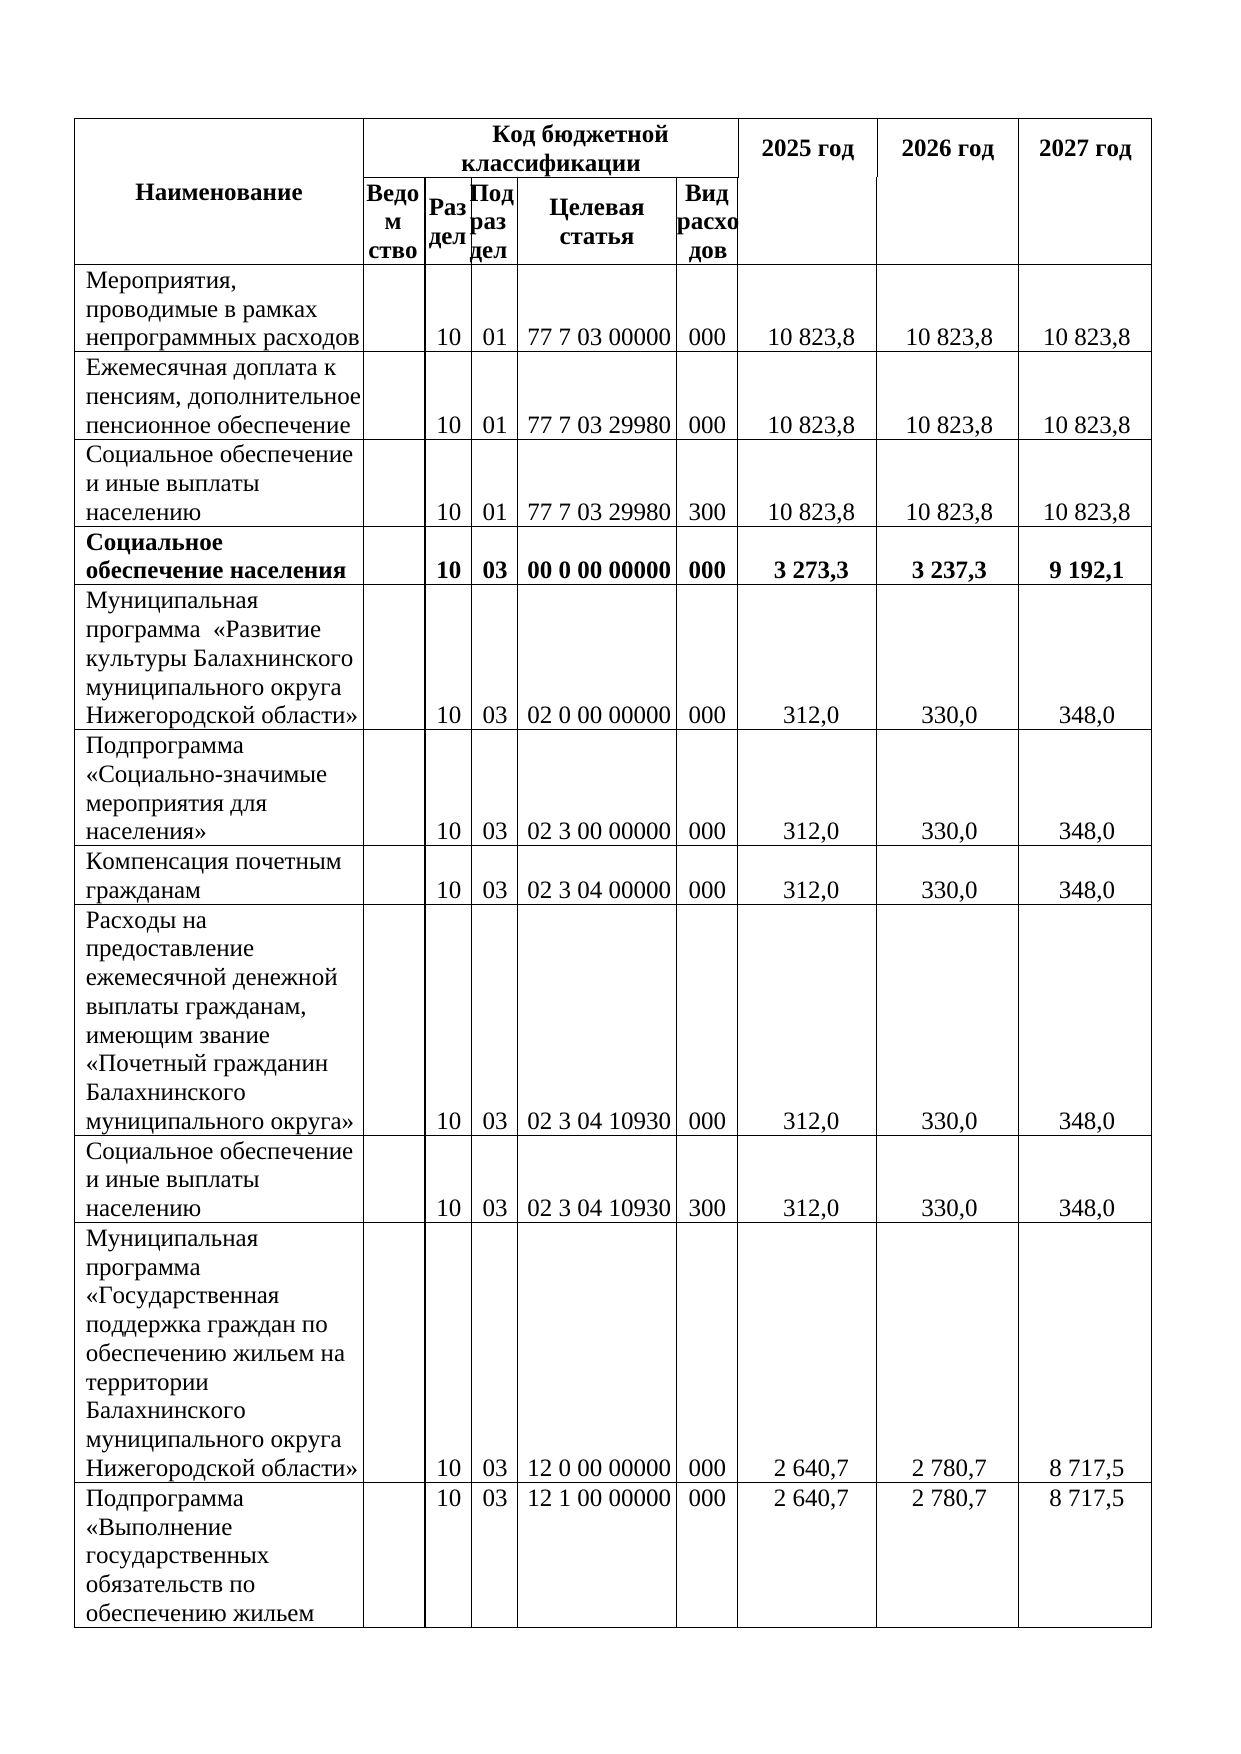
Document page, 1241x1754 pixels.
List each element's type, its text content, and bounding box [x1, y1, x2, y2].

table_header Наименование [75, 119, 363, 264]
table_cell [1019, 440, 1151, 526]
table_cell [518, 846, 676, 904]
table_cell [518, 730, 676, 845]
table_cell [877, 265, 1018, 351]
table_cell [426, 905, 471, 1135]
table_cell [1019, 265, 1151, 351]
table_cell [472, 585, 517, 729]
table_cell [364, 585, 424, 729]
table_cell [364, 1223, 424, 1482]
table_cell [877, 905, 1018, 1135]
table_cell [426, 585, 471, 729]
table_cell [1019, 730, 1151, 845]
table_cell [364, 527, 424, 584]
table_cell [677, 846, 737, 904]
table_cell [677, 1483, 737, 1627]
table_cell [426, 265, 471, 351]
table_cell [1019, 177, 1151, 264]
table_cell Вид расходов [677, 178, 737, 264]
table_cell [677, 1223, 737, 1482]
table_cell [877, 177, 1018, 264]
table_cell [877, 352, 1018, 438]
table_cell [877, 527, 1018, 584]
table_cell Под раз дел [472, 178, 517, 264]
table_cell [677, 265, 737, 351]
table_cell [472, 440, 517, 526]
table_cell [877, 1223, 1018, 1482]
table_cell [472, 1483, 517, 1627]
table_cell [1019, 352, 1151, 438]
table_cell Целевая статья [518, 178, 676, 264]
table_header Код бюджетной классификации [364, 119, 738, 177]
table_header 2027 год [1019, 119, 1151, 177]
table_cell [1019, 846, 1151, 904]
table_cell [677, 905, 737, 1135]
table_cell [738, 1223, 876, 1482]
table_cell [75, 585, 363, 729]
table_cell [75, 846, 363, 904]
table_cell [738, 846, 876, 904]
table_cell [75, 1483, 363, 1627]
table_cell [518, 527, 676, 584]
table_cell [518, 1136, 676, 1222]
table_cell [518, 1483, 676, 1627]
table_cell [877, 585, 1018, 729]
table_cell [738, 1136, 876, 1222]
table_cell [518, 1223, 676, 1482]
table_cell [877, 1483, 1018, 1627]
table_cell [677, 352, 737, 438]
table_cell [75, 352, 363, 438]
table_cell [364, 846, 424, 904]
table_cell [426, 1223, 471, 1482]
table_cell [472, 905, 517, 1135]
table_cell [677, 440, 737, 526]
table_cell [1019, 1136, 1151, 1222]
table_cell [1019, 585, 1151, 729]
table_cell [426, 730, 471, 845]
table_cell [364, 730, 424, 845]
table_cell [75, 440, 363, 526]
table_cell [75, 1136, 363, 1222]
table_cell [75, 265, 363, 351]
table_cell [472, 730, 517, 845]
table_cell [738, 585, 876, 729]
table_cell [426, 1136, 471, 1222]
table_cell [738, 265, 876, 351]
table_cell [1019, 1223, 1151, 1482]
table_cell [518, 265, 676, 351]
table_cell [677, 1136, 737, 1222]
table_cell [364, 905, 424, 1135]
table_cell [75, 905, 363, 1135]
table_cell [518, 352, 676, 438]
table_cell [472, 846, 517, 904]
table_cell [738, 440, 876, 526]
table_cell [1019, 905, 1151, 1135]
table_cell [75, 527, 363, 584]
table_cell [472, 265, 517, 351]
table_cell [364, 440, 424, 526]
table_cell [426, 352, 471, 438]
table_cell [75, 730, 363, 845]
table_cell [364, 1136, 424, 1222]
table_header 2025 год [739, 119, 877, 177]
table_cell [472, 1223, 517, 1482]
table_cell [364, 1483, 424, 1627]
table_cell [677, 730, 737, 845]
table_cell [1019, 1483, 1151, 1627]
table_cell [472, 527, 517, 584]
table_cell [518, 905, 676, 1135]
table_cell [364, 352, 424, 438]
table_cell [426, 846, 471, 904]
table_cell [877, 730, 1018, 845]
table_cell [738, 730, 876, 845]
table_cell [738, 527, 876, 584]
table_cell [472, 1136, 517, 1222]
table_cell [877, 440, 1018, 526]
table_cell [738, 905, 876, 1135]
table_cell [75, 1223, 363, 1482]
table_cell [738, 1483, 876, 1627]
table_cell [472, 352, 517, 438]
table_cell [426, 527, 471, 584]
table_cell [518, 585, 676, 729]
table_cell Раз дел [426, 178, 471, 264]
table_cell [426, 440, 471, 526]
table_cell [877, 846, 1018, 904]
table_cell [738, 177, 876, 264]
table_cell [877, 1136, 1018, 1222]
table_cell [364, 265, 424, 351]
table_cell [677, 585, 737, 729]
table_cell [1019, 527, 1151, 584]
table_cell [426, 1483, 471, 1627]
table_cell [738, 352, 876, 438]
table_header 2026 год [878, 119, 1018, 177]
table_cell Ведом ство [364, 178, 424, 264]
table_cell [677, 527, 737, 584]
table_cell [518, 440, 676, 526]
